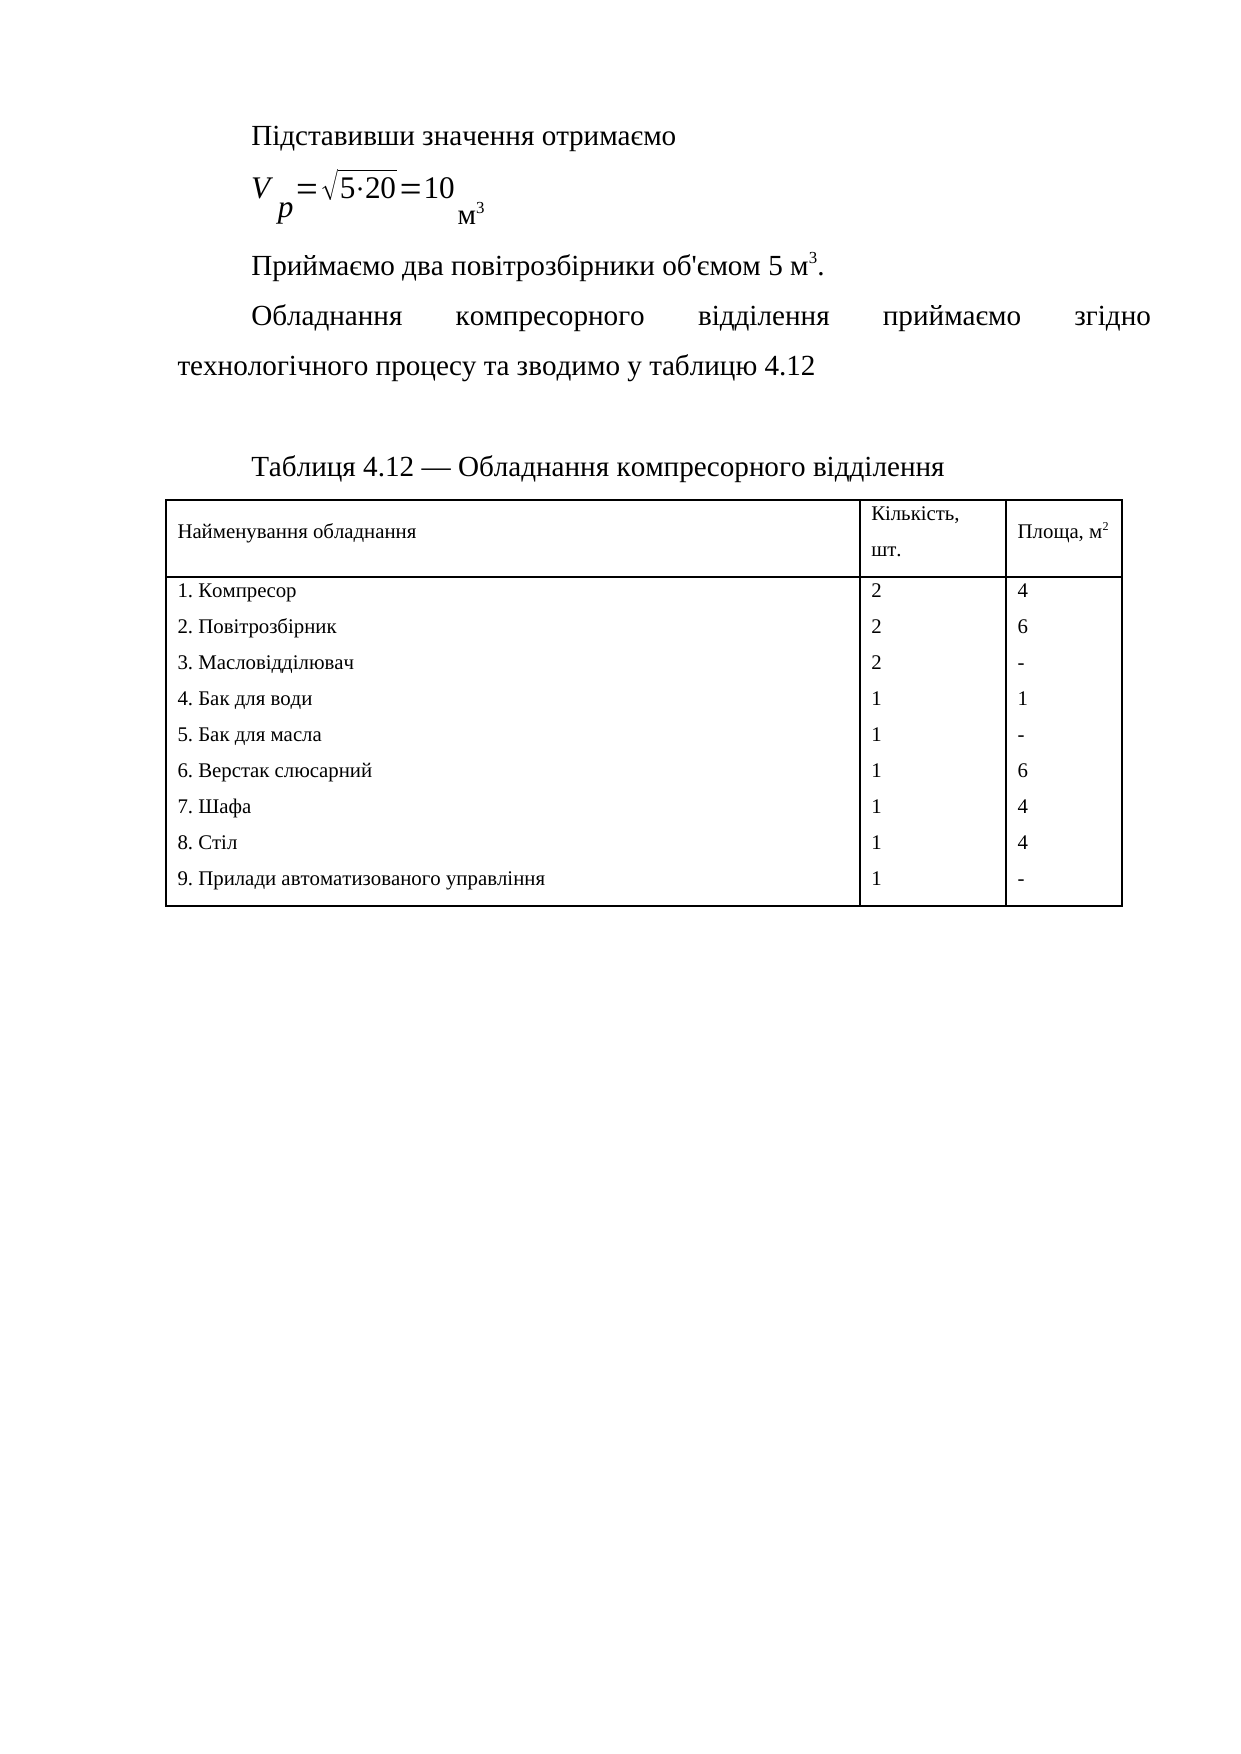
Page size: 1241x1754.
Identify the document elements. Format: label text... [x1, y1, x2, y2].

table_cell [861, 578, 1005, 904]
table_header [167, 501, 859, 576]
text Обладнання компресорного відділення приймаємо згідно технологічного процесу та зводимо у таблицю 4.12 [177, 298, 1152, 382]
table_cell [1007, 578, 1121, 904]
text Таблиця 4.12 ― Обладнання компресорного відділення [177, 449, 1152, 482]
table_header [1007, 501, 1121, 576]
text м3 [177, 168, 1152, 231]
text Підставивши значення отримаємо [177, 118, 1152, 152]
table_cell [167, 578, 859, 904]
text Приймаємо два повітрозбірники об'ємом . [177, 248, 1152, 281]
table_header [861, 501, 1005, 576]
